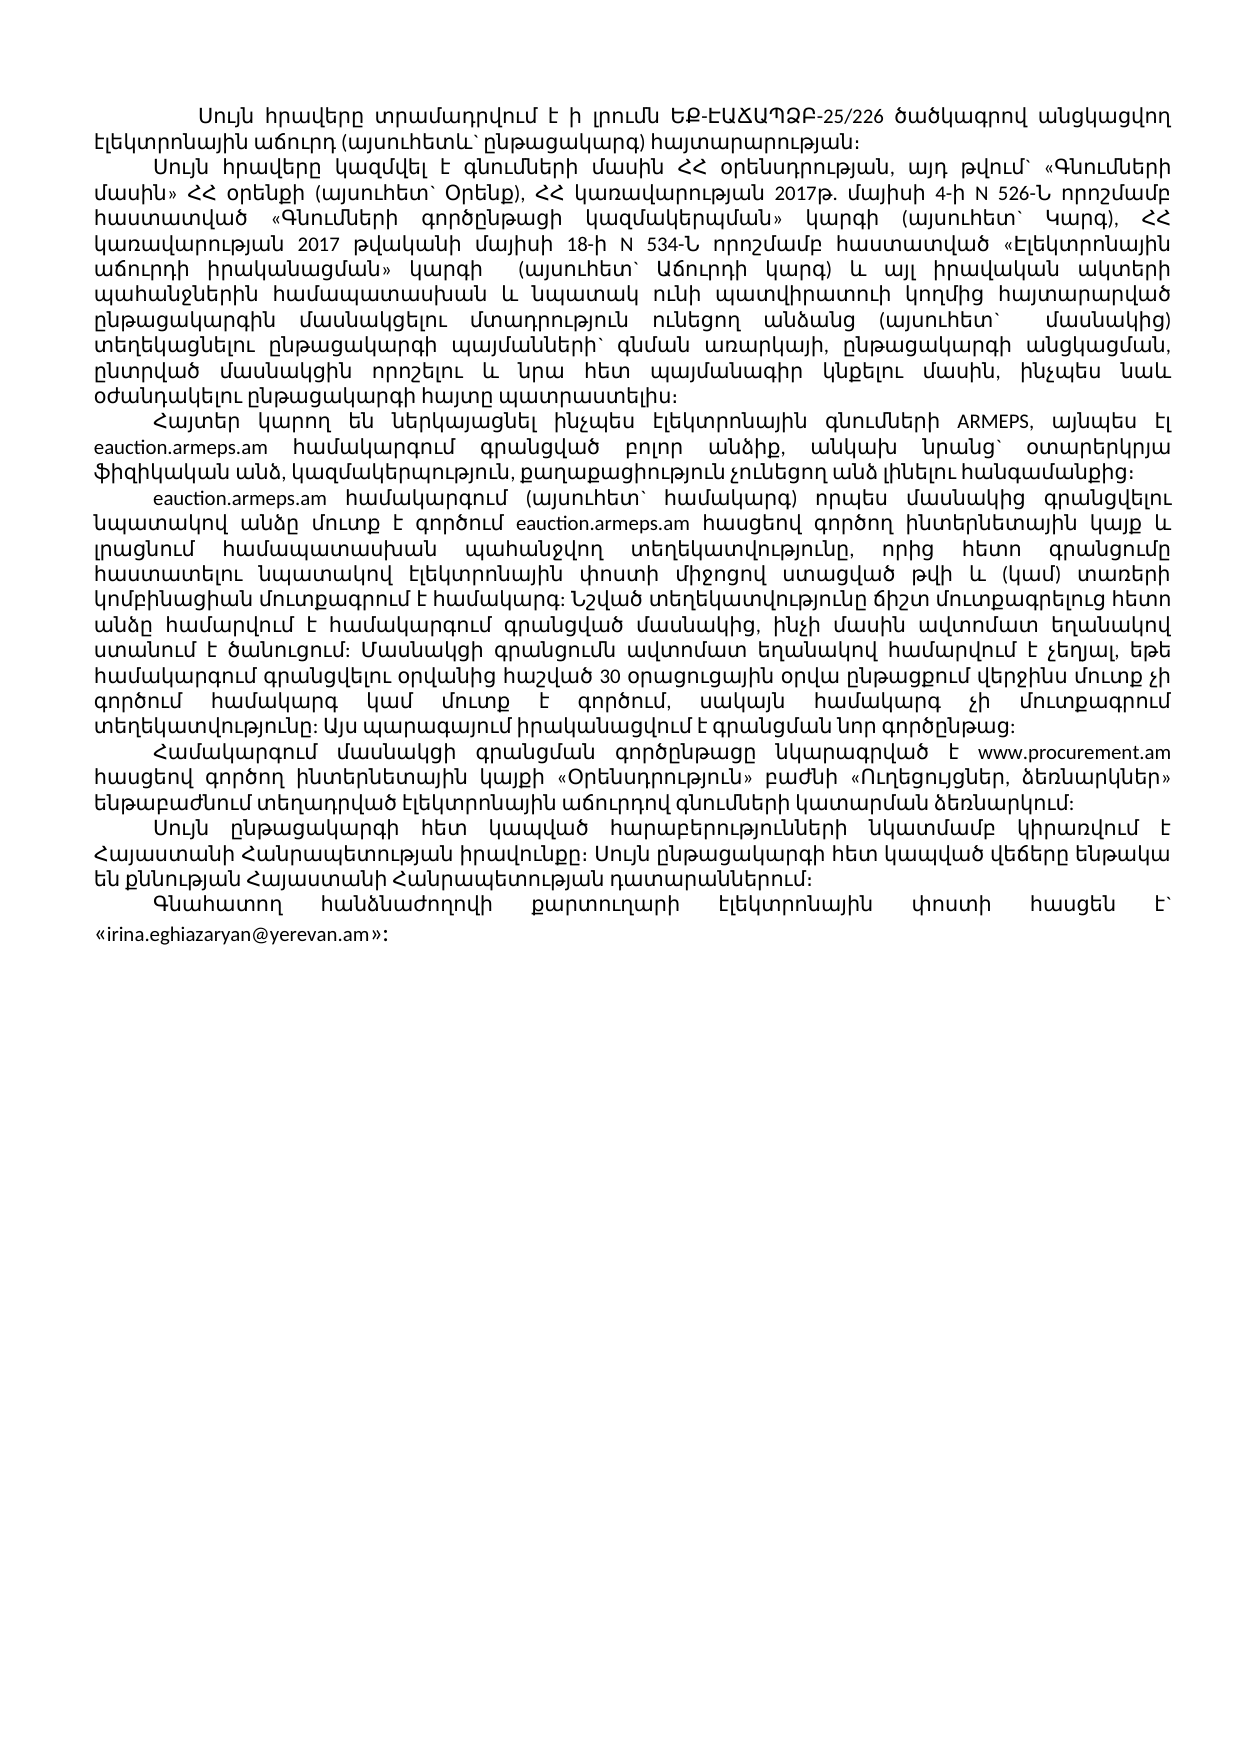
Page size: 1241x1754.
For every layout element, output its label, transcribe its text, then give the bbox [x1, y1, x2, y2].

text eauction.armeps.am համակարգում (այսուհետ` համակարգ) որպես մասնակից գրանցվելու նպատակով անձը մուտք է գործում eauction.armeps.am հասցեով գործող ինտերնետային կայք և լրացնում համապատասխան պահանջվող տեղեկատվությունը, որից հետո գրանցումը հաստատելու նպատակով էլեկտրոնային փոստի միջոցով ստացված թվի և (կամ) տառերի կոմբինացիան մուտքագրում է համակարգ: Նշված տեղեկատվությունը ճիշտ մուտքագրելուց հետո անձը համարվում է համակարգում գրանցված մասնակից, ինչի մասին ավտոմատ եղանակով ստանում է ծանուցում: Մասնակցի գրանցումն ավտոմատ եղանակով համարվում է չեղյալ, եթե համակարգում գրանցվելու օրվանից հաշված 30 օրացուցային օրվա ընթացքում վերջինս մուտք չի գործում համակարգ կամ մուտք է գործում, սակայն համակարգ չի մուտքագրում տեղեկատվությունը: Այս պարագայում իրականացվում է գրանցման նոր գործընթաց: [94, 485, 1171, 739]
text Համակարգում մասնակցի գրանցման գործընթացը նկարագրված է www.procurement.am հասցեով գործող ինտերնետային կայքի «Օրենսդրություն» բաժնի «Ուղեցույցներ, ձեռնարկներ» ենթաբաժնում տեղադրված էլեկտրոնային աճուրդով գնումների կատարման ձեռնարկում: [94, 739, 1171, 815]
text Գնահատող հանձնաժողովի քարտուղարի էլեկտրոնային փոստի հասցեն է` «irina.eghiazaryan@yerevan.am»: [94, 892, 1171, 948]
text Սույն հրավերը կազմվել է գնումների մասին ՀՀ օրենսդրության, այդ թվում` «Գնումների մասին» ՀՀ օրենքի (այսուհետ` Օրենք), ՀՀ կառավարության 2017թ. մայիսի 4-ի N 526-Ն որոշմամբ հաստատված «Գնումների գործընթացի կազմակերպման» կարգի (այսուհետ` Կարգ), ՀՀ կառավարության 2017 թվականի մայիսի 18-ի N 534-Ն որոշմամբ հաստատված «Էլեկտրոնային աճուրդի իրականացման» կարգի (այսուհետ` Աճուրդի կարգ) և այլ իրավական ակտերի պահանջներին համապատասխան և նպատակ ունի պատվիրատուի կողմից հայտարարված ընթացակարգին մասնակցելու մտադրություն ունեցող անձանց (այսուհետ` մասնակից) տեղեկացնելու ընթացակարգի պայմանների` գնման առարկայի, ընթացակարգի անցկացման, ընտրված մասնակցին որոշելու և նրա հետ պայմանագիր կնքելու մասին, ինչպես նաև օժանդակելու ընթացակարգի հայտը պատրաստելիս։ [94, 154, 1171, 409]
text Սույն հրավերը տրամադրվում է ի լրումն ԵՔ-ԷԱՃԱՊՁԲ-25/226 ծածկագրով անցկացվող էլեկտրոնային աճուրդ (այսուհետև` ընթացակարգ) հայտարարության։ [94, 104, 1171, 154]
text Սույն ընթացակարգի հետ կապված հարաբերությունների նկատմամբ կիրառվում է Հայաստանի Հանրապետության իրավունքը։ Սույն ընթացակարգի հետ կապված վեճերը ենթակա են քննության Հայաստանի Հանրապետության դատարաններում։ [94, 815, 1171, 892]
text Հայտեր կարող են ներկայացնել ինչպես էլեկտրոնային գնումների ARMEPS, այնպես էլ eauction.armeps.am համակարգում գրանցված բոլոր անձիք, անկախ նրանց` օտարերկրյա ֆիզիկական անձ, կազմակերպություն, քաղաքացիություն չունեցող անձ լինելու հանգամանքից։ [94, 409, 1171, 485]
